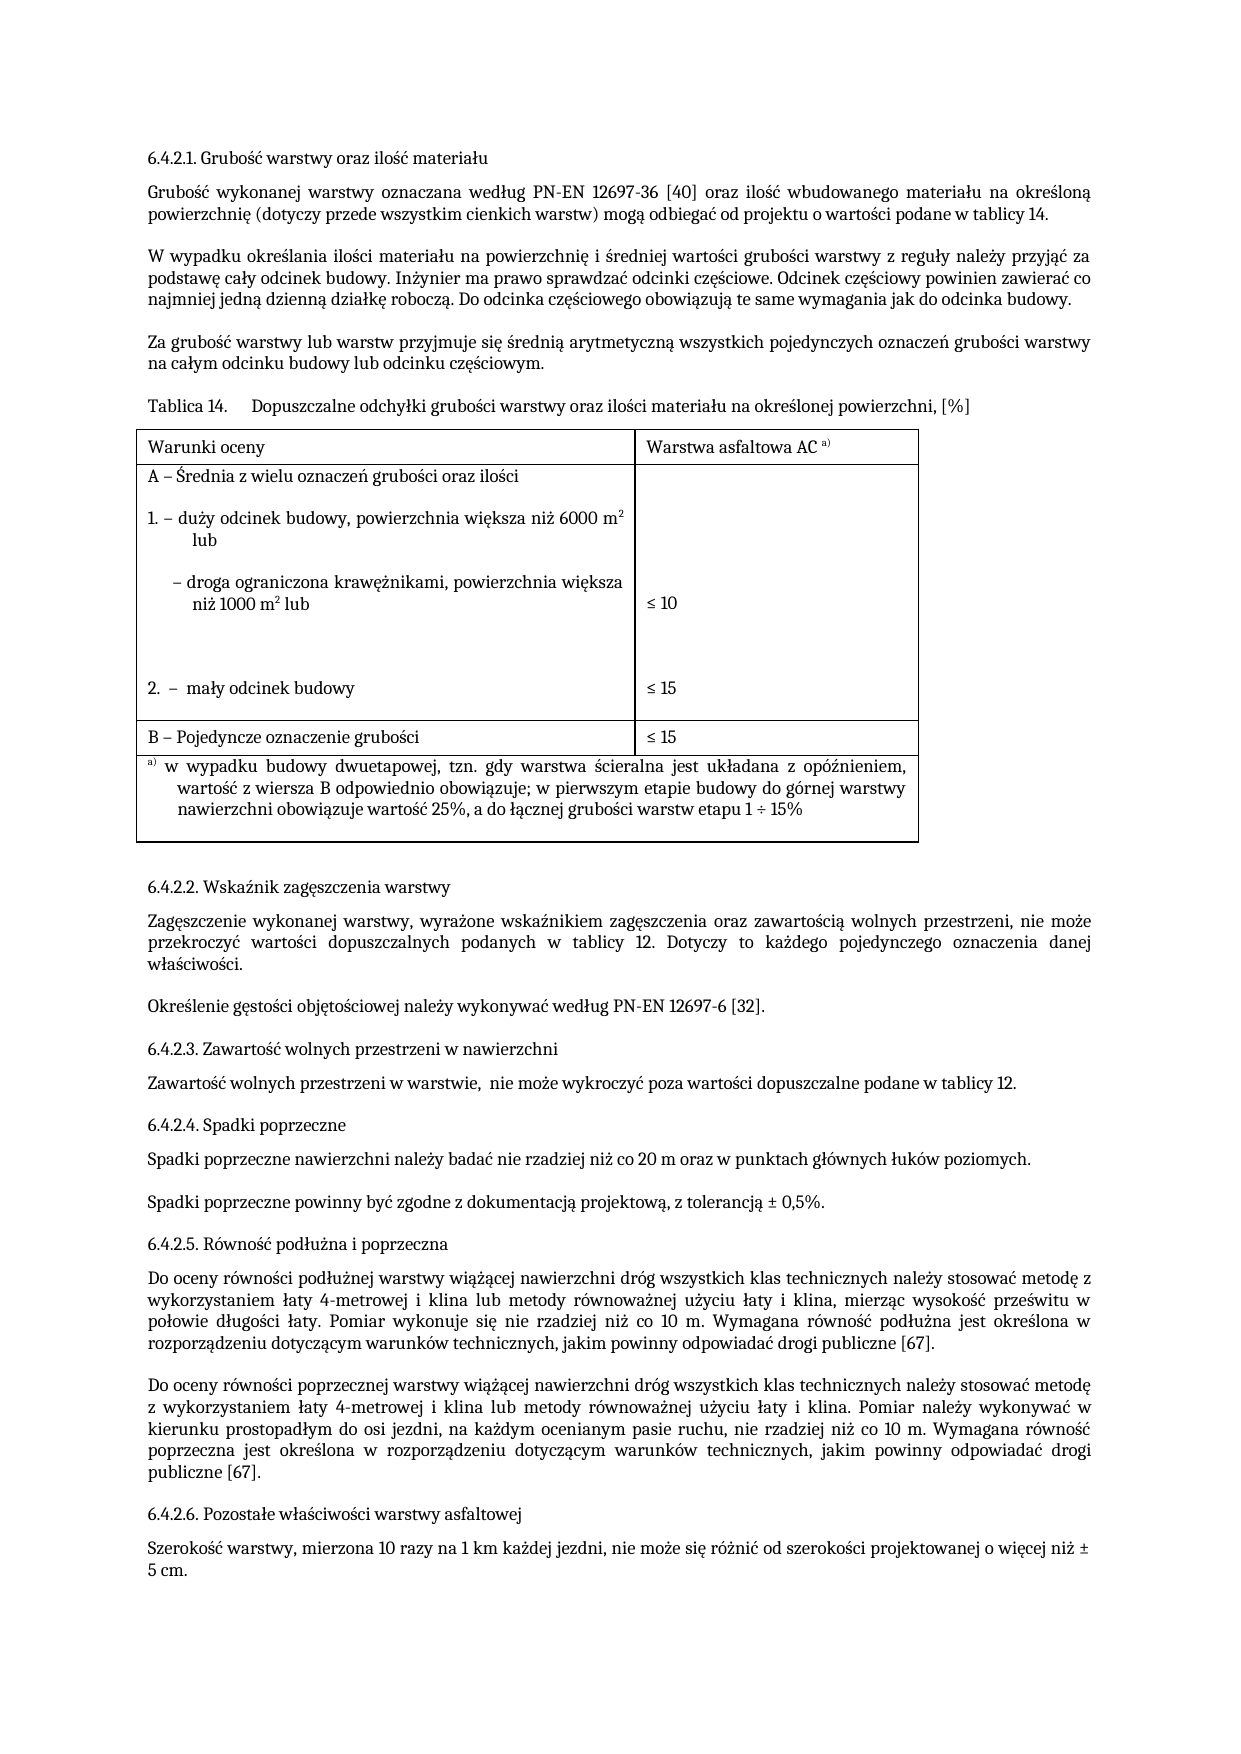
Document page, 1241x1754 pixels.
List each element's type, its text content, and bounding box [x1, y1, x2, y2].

text Za grubość warstwy lub warstw przyjmuje się średnią arytmetyczną wszystkich pojedynczych oznaczeń grubości warstwy na całym odcinku budowy lub odcinku częściowym. [148, 331, 1093, 374]
text Spadki poprzeczne powinny być zgodne z dokumentacją projektową, z tolerancją ± 0,5%. [148, 1191, 1093, 1213]
table_cell ≤ 10 [636, 465, 918, 677]
table_cell ≤ 15 [636, 721, 918, 755]
text W wypadku określania ilości materiału na powierzchnię i średniej wartości grubości warstwy z reguły należy przyjąć za podstawę cały odcinek budowy. Inżynier ma prawo sprawdzać odcinki częściowe. Odcinek częściowy powinien zawierać co najmniej jedną dzienną działkę roboczą. Do odcinka częściowego obowiązują te same wymagania jak do odcinka budowy. [148, 246, 1093, 310]
text Spadki poprzeczne nawierzchni należy badać nie rzadziej niż co 20 m oraz w punktach głównych łuków poziomych. [148, 1149, 1093, 1171]
text Zawartość wolnych przestrzeni w warstwie, nie może wykroczyć poza wartości dopuszczalne podane w tablicy 12. [148, 1072, 1093, 1094]
text 6.4.2.3. Zawartość wolnych przestrzeni w nawierzchni [148, 1038, 1093, 1060]
text 6.4.2.1. Grubość warstwy oraz ilość materiału [148, 148, 1093, 169]
text Określenie gęstości objętościowej należy wykonywać według PN-EN 12697-6 [32]. [148, 996, 1093, 1018]
text 6.4.2.2. Wskaźnik zagęszczenia warstwy [148, 876, 1093, 898]
text Do oceny równości poprzecznej warstwy wiążącej nawierzchni dróg wszystkich klas technicznych należy stosować metodę z wykorzystaniem łaty 4-metrowej i klina lub metody równoważnej użyciu łaty i klina. Pomiar należy wykonywać w kierunku prostopadłym do osi jezdni, na każdym ocenianym pasie ruchu, nie rzadziej niż co 10 m. Wymagana równość poprzeczna jest określona w rozporządzeniu dotyczącym warunków technicznych, jakim powinny odpowiadać drogi publiczne [67]. [148, 1375, 1093, 1483]
text Zagęszczenie wykonanej warstwy, wyrażone wskaźnikiem zagęszczenia oraz zawartością wolnych przestrzeni, nie może przekroczyć wartości dopuszczalnych podanych w tablicy 12. Dotyczy to każdego pojedynczego oznaczenia danej właściwości. [148, 911, 1093, 975]
text 6.4.2.5. Równość podłużna i poprzeczna [148, 1234, 1093, 1255]
table_cell B – Pojedyncze oznaczenie grubości [137, 721, 634, 755]
text 6.4.2.4. Spadki poprzeczne [148, 1115, 1093, 1136]
text Szerokość warstwy, mierzona 10 razy na 1 km każdej jezdni, nie może się różnić od szerokości projektowanej o więcej niż ± 5 cm. [148, 1538, 1093, 1581]
text 6.4.2.6. Pozostałe właściwości warstwy asfaltowej [148, 1503, 1093, 1525]
table_cell a) w wypadku budowy dwuetapowej, tzn. gdy warstwa ścieralna jest układana z opóźnieniem, wartość z wiersza B odpowiednio obowiązuje; w pierwszym etapie budowy do górnej warstwy nawierzchni obowiązuje wartość 25%, a do łącznej grubości warstw etapu 1 ÷ 15% [137, 756, 918, 841]
table_cell 2. – mały odcinek budowy [137, 677, 634, 720]
text Tablica 14. Dopuszczalne odchyłki grubości warstwy oraz ilości materiału na określonej powierzchni, [%] [148, 395, 1093, 417]
table_cell A – Średnia z wielu oznaczeń grubości oraz ilości 1. – duży odcinek budowy, powierzchnia większa niż 6000 m2 lub – droga ograniczona krawężnikami, powierzchnia większa niż 1000 m2 lub [137, 465, 634, 677]
text Grubość wykonanej warstwy oznaczana według PN-EN 12697-36 [40] oraz ilość wbudowanego materiału na określoną powierzchnię (dotyczy przede wszystkim cienkich warstw) mogą odbiegać od projektu o wartości podane w tablicy 14. [148, 182, 1093, 225]
table_header Warstwa asfaltowa AC a) [636, 430, 918, 464]
table_cell ≤ 15 [636, 677, 918, 720]
text Do oceny równości podłużnej warstwy wiążącej nawierzchni dróg wszystkich klas technicznych należy stosować metodę z wykorzystaniem łaty 4-metrowej i klina lub metody równoważnej użyciu łaty i klina, mierząc wysokość prześwitu w połowie długości łaty. Pomiar wykonuje się nie rzadziej niż co 10 m. Wymagana równość podłużna jest określona w rozporządzeniu dotyczącym warunków technicznych, jakim powinny odpowiadać drogi publiczne [67]. [148, 1268, 1093, 1354]
table_header Warunki oceny [137, 430, 634, 464]
